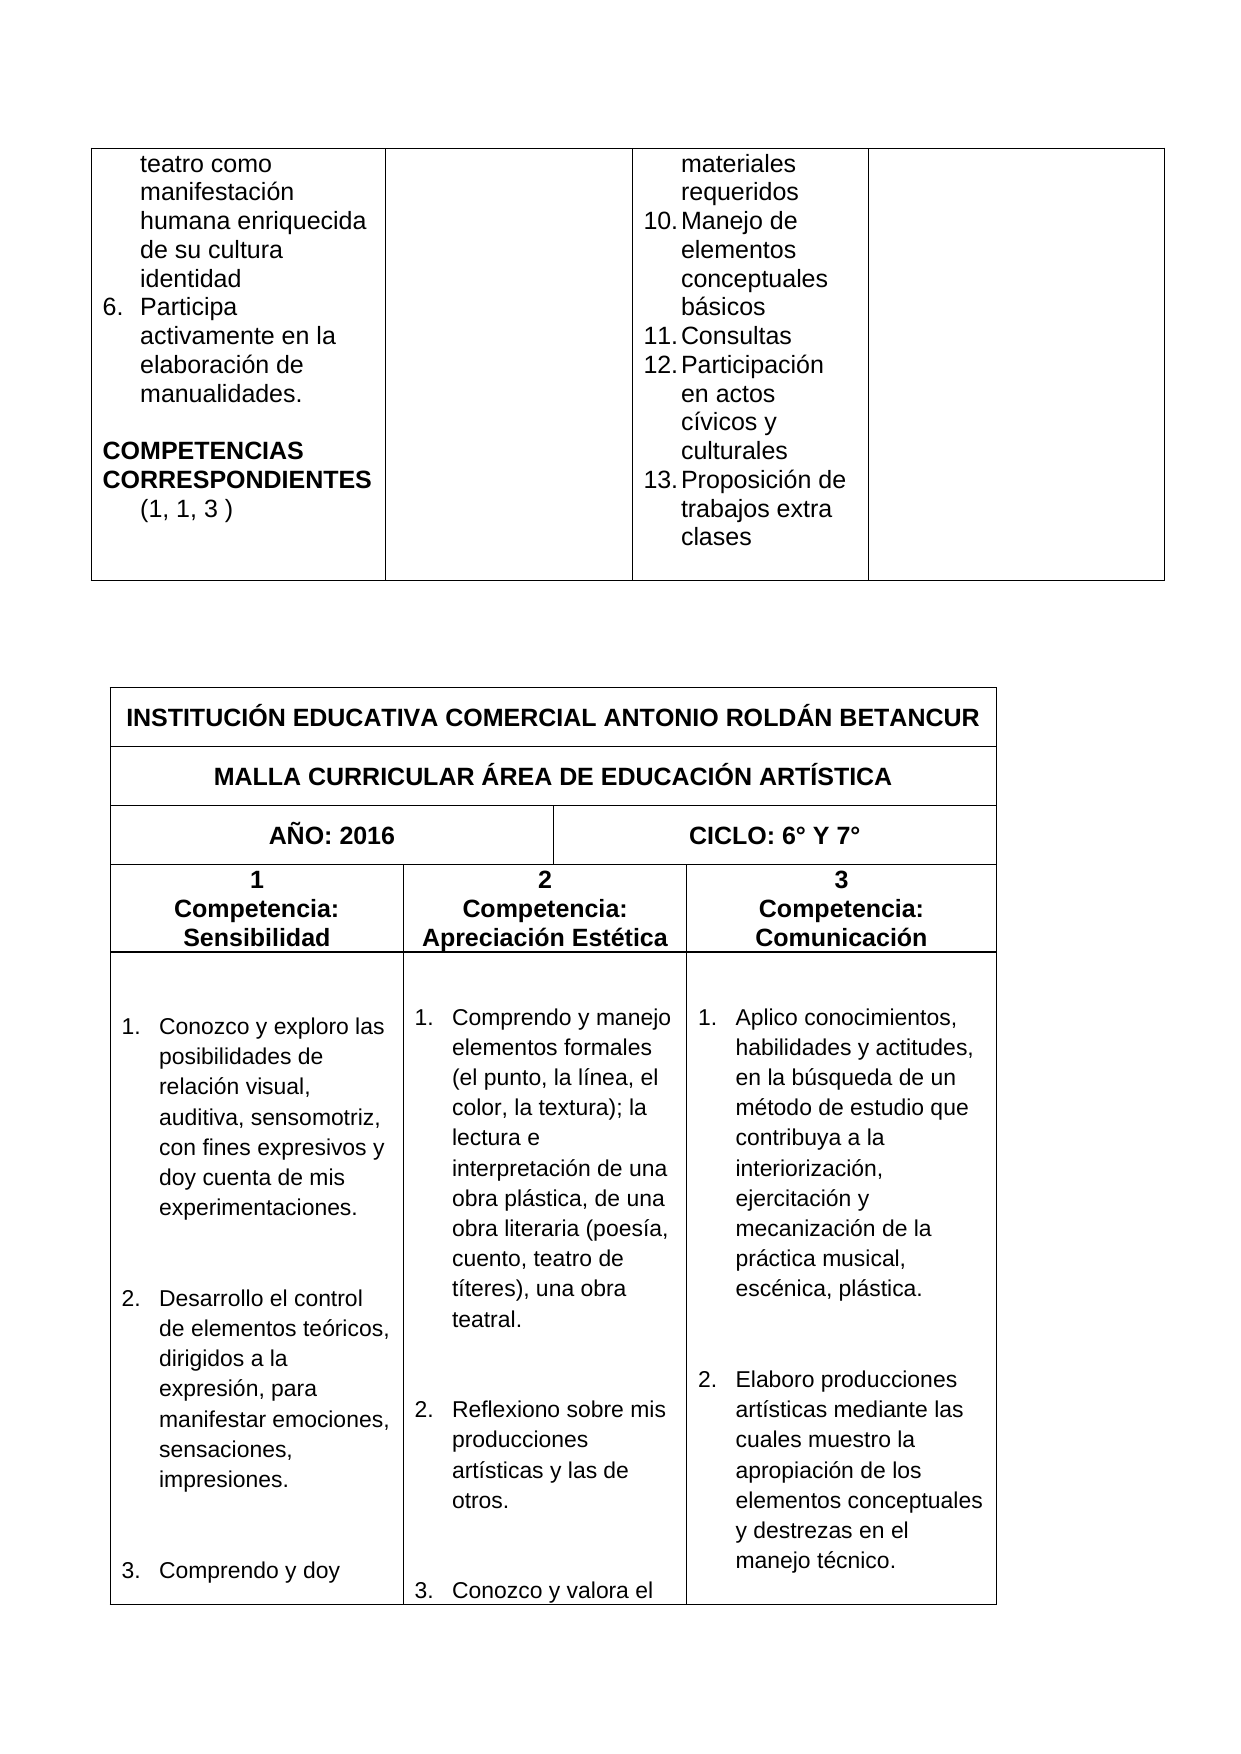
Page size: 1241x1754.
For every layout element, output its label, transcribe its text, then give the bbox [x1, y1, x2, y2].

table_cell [869, 149, 1164, 580]
table_cell MALLA CURRICULAR ÁREA DE EDUCACIÓN ARTÍSTICA [111, 747, 996, 805]
table_cell 3 Competencia: Comunicación [687, 865, 996, 951]
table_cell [111, 953, 403, 1604]
table_cell 1 Competencia: Sensibilidad [111, 865, 403, 951]
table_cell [404, 953, 686, 1604]
table_header INSTITUCIÓN EDUCATIVA COMERCIAL ANTONIO ROLDÁN BETANCUR [111, 688, 996, 746]
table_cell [386, 149, 632, 580]
table_cell 2 Competencia: Apreciación Estética [404, 865, 686, 951]
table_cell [633, 149, 868, 580]
table_cell CICLO: 6° Y 7° [554, 806, 996, 864]
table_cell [92, 149, 385, 580]
table_cell AÑO: 2016 [111, 806, 553, 864]
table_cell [687, 953, 996, 1604]
